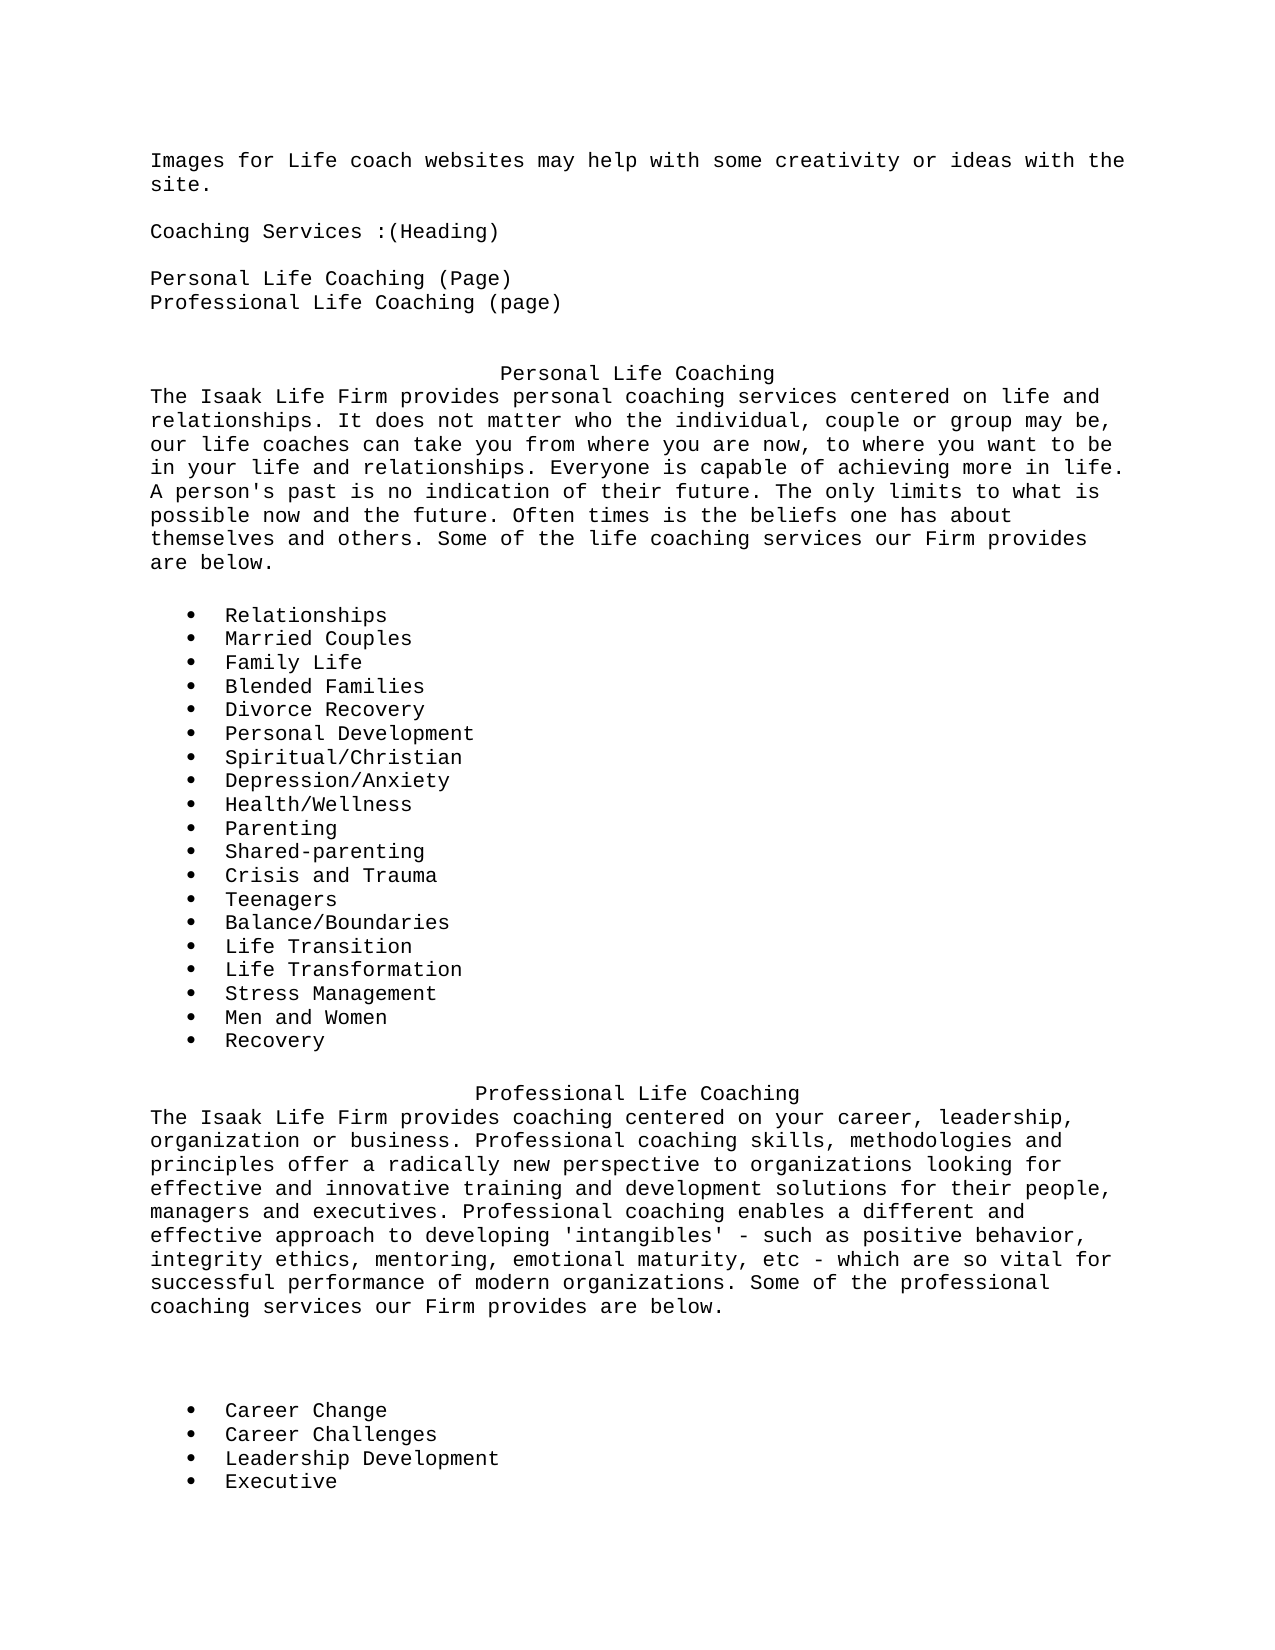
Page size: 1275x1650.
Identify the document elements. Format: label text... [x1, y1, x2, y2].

list Relationships [187, 605, 1125, 628]
list Depression/Anxiety [187, 770, 1125, 794]
list Married Couples [187, 628, 1125, 652]
text Coaching Services :(Heading) [150, 221, 1125, 244]
list Leadership Development [187, 1448, 1125, 1471]
text The Isaak Life Firm provides personal coaching services centered on life and relationships. It does not matter who the individual, couple or group may be, our life coaches can take you from where you are now, to where you want to be in your life and relationships. Everyone is capable of achieving more in life. A person's past is no indication of their future. The only limits to what is possible now and the future. Often times is the beliefs one has about themselves and others. Some of the life coaching services our Firm provides are below. [150, 386, 1125, 576]
list Spiritual/Christian [187, 747, 1125, 770]
list Shared-parenting [187, 841, 1125, 865]
text Personal Life Coaching [150, 363, 1125, 386]
list Blended Families [187, 676, 1125, 699]
list Men and Women [187, 1007, 1125, 1030]
list Career Change [187, 1401, 1125, 1424]
text Professional Life Coaching [150, 1083, 1125, 1107]
list Health/Wellness [187, 794, 1125, 818]
text Professional Life Coaching (page) [150, 292, 1125, 316]
list Family Life [187, 652, 1125, 676]
text Images for Life coach websites may help with some creativity or ideas with the site. [150, 150, 1125, 197]
text The Isaak Life Firm provides coaching centered on your career, leadership, organization or business. Professional coaching skills, methodologies and principles offer a radically new perspective to organizations looking for effective and innovative training and development solutions for their people, managers and executives. Professional coaching enables a different and effective approach to developing 'intangibles' - such as positive behavior, integrity ethics, mentoring, emotional maturity, etc - which are so vital for successful performance of modern organizations. Some of the professional coaching services our Firm provides are below. [150, 1107, 1125, 1320]
list Career Challenges [187, 1424, 1125, 1448]
list Executive [187, 1471, 1125, 1495]
list Divorce Recovery [187, 699, 1125, 723]
list Balance/Boundaries [187, 912, 1125, 936]
list Stress Management [187, 983, 1125, 1007]
list Personal Development [187, 723, 1125, 747]
text Personal Life Coaching (Page) [150, 268, 1125, 292]
list Life Transition [187, 936, 1125, 959]
list Life Transformation [187, 959, 1125, 983]
list Crisis and Trauma [187, 865, 1125, 888]
list Recovery [187, 1030, 1125, 1054]
list Teenagers [187, 888, 1125, 912]
list Parenting [187, 818, 1125, 841]
